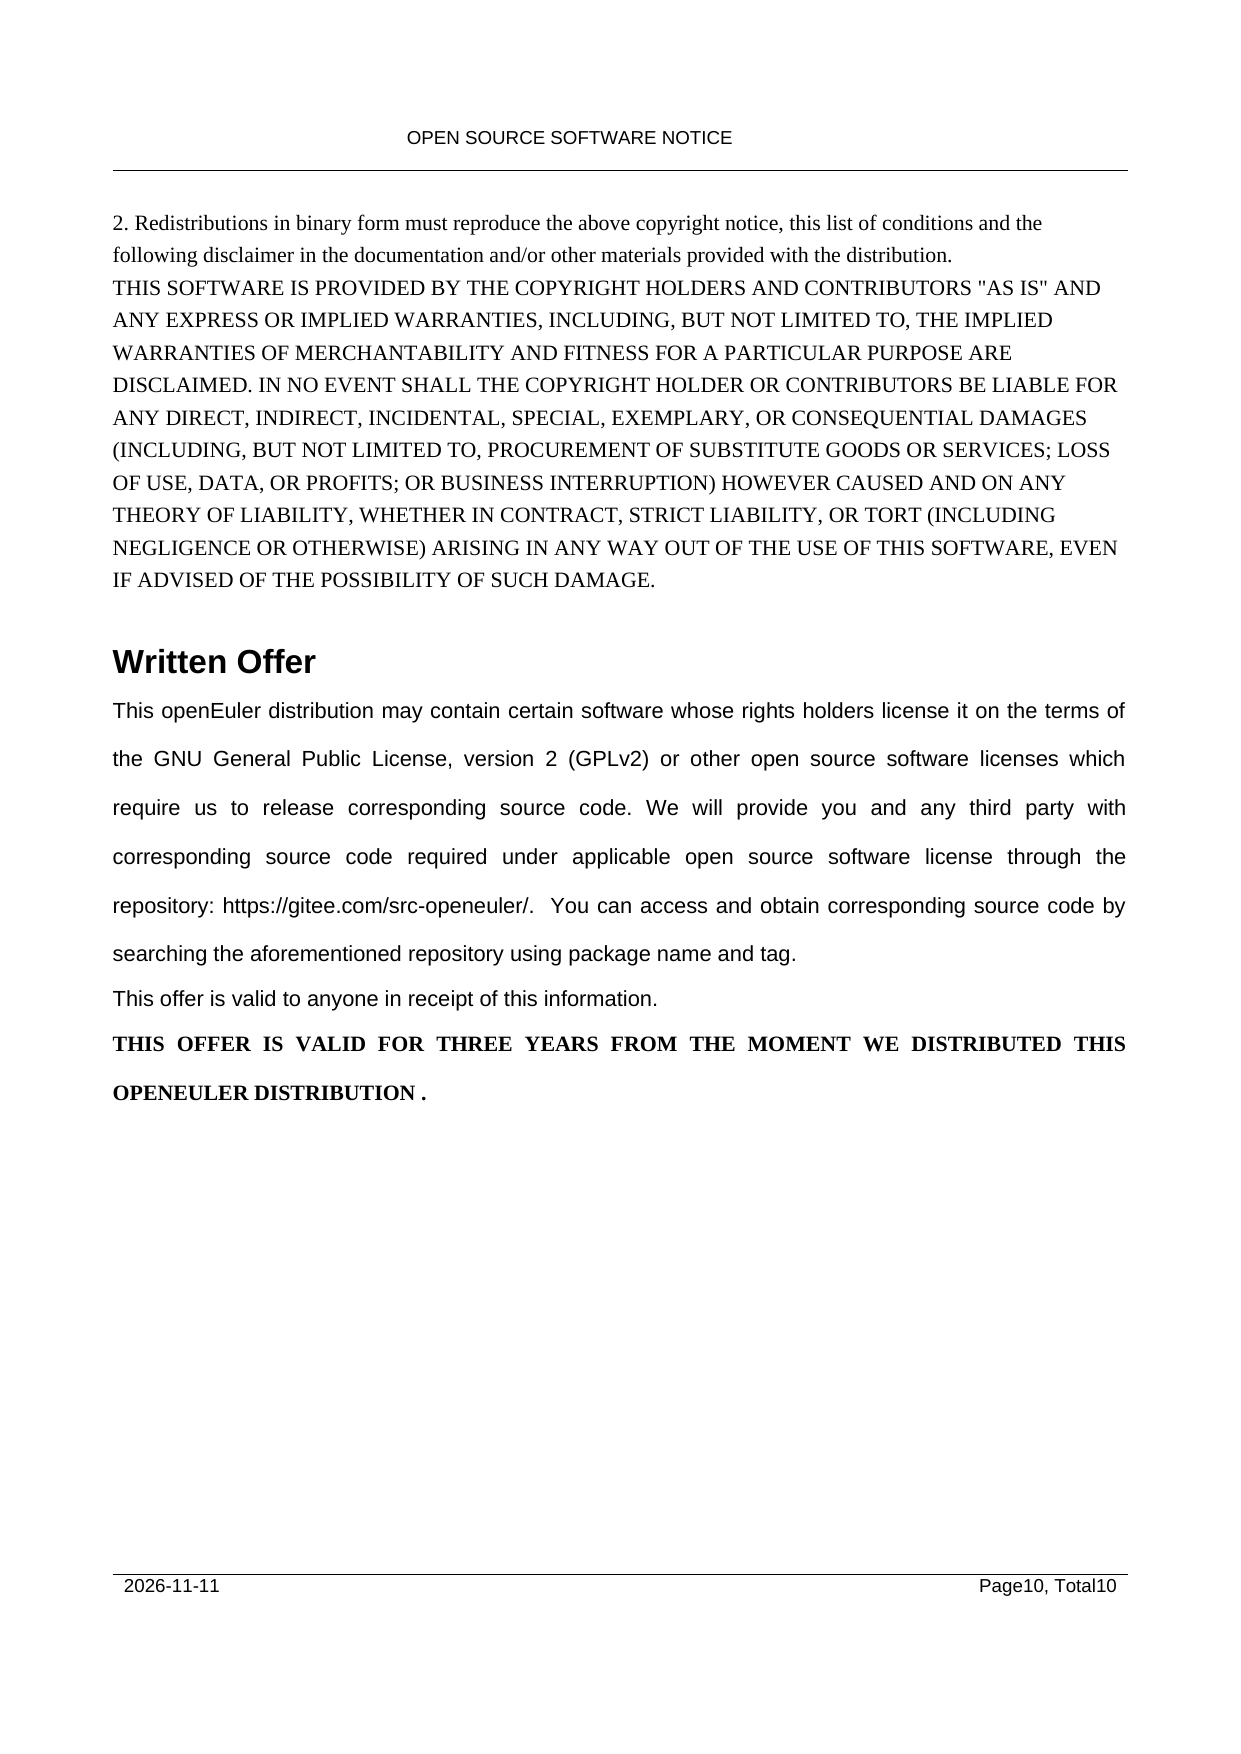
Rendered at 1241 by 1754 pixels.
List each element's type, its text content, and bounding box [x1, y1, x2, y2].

text This offer is valid to anyone in receipt of this information. [112, 983, 1128, 1015]
text 2. Redistributions in binary form must reproduce the above copyright notice, this list of conditions and the following disclaimer in the documentation and/or other materials provided with the distribution. [112, 206, 1128, 271]
text Written Offer [112, 629, 1128, 694]
text THIS OFFER IS VALID FOR THREE YEARS FROM THE MOMENT WE DISTRIBUTED THIS OPENEULER DISTRIBUTION . [112, 1028, 1128, 1109]
text THIS SOFTWARE IS PROVIDED BY THE COPYRIGHT HOLDERS AND CONTRIBUTORS "AS IS" AND ANY EXPRESS OR IMPLIED WARRANTIES, INCLUDING, BUT NOT LIMITED TO, THE IMPLIED WARRANTIES OF MERCHANTABILITY AND FITNESS FOR A PARTICULAR PURPOSE ARE DISCLAIMED. IN NO EVENT SHALL THE COPYRIGHT HOLDER OR CONTRIBUTORS BE LIABLE FOR ANY DIRECT, INDIRECT, INCIDENTAL, SPECIAL, EXEMPLARY, OR CONSEQUENTIAL DAMAGES (INCLUDING, BUT NOT LIMITED TO, PROCUREMENT OF SUBSTITUTE GOODS OR SERVICES; LOSS OF USE, DATA, OR PROFITS; OR BUSINESS INTERRUPTION) HOWEVER CAUSED AND ON ANY THEORY OF LIABILITY, WHETHER IN CONTRACT, STRICT LIABILITY, OR TORT (INCLUDING NEGLIGENCE OR OTHERWISE) ARISING IN ANY WAY OUT OF THE USE OF THIS SOFTWARE, EVEN IF ADVISED OF THE POSSIBILITY OF SUCH DAMAGE. [112, 271, 1128, 629]
text This openEuler distribution may contain certain software whose rights holders license it on the terms of the GNU General Public License, version 2 (GPLv2) or other open source software licenses which require us to release corresponding source code. We will provide you and any third party with corresponding source code required under applicable open source software license through the repository: https://gitee.com/src-openeuler/. You can access and obtain corresponding source code by searching the aforementioned repository using package name and tag. [112, 694, 1128, 970]
